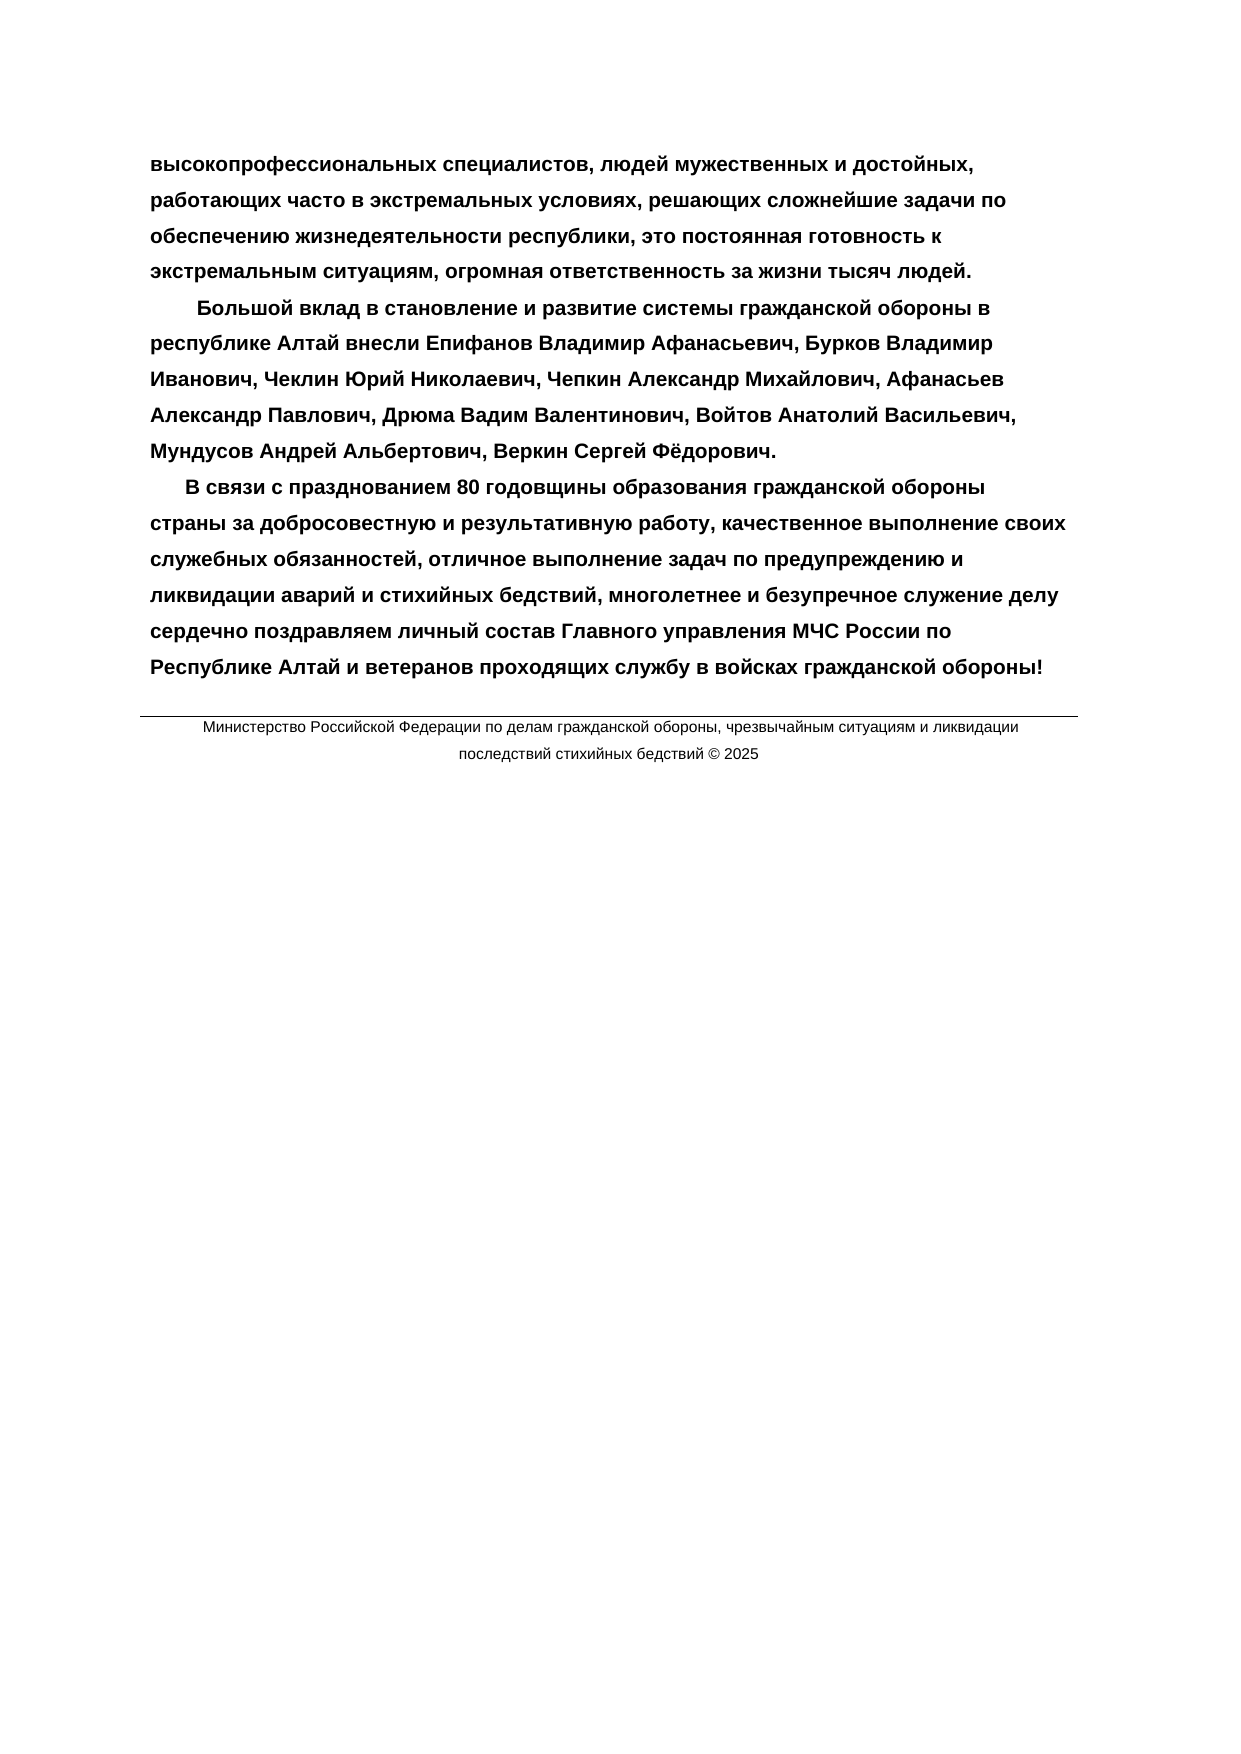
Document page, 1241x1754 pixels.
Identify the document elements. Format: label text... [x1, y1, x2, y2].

table_cell Министерство Российской Федерации по делам гражданской обороны, чрезвычайным ситуациям и ликвидации последствий стихийных бедствий © 2025 [140, 717, 1078, 799]
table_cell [140, 150, 1078, 716]
